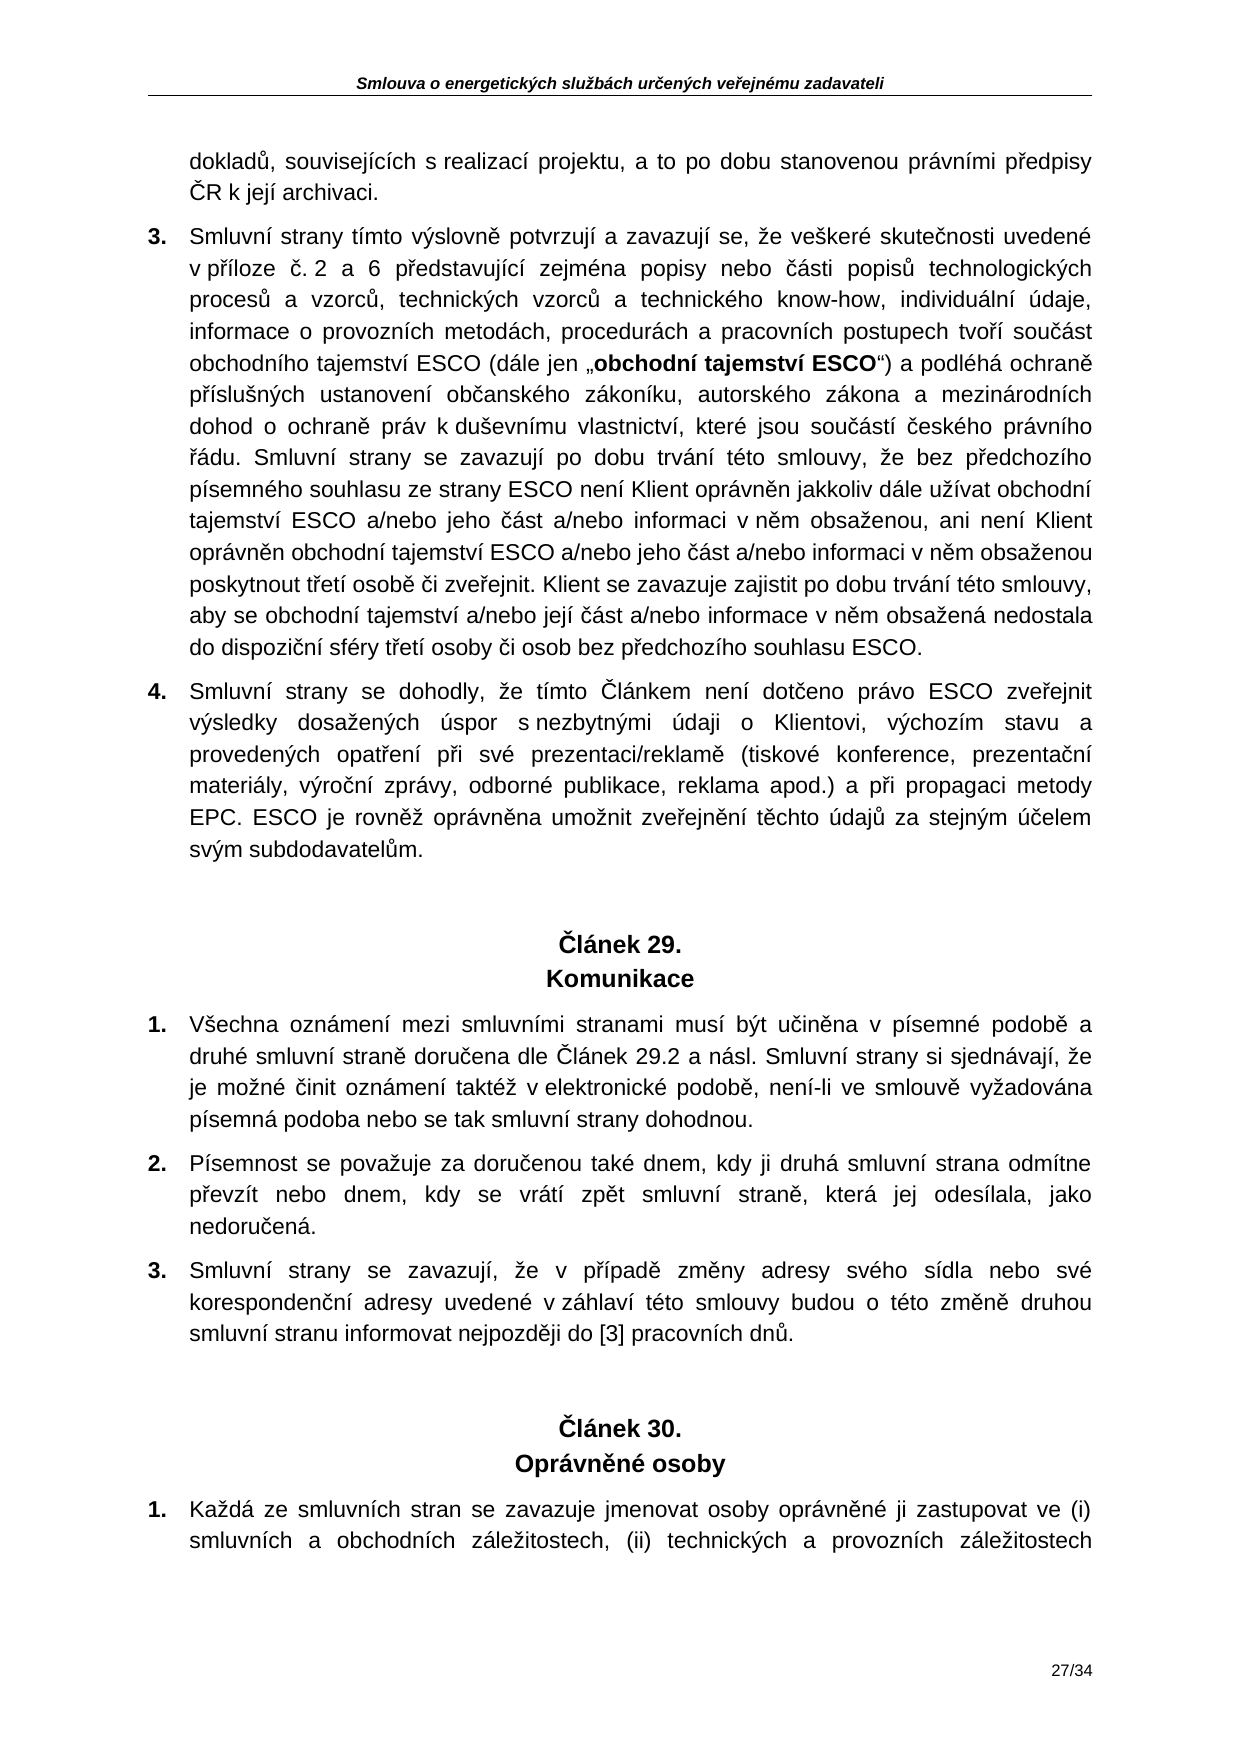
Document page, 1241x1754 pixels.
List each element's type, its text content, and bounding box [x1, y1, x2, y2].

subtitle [148, 1496, 1092, 1553]
subtitle Všechna oznámení mezi smluvními stranami musí být učiněna v písemné podobě a druhé smluvní straně doručena dle Článek 29.2 a násl. Smluvní strany si sjednávají, že je možné činit oznámení taktéž v elektronické podobě, není-li ve smlouvě vyžadována písemná podoba nebo se tak smluvní strany dohodnou. [148, 1011, 1092, 1132]
subtitle Oprávněné osoby [148, 1414, 1092, 1477]
subtitle Písemnost se považuje za doručenou také dnem, kdy ji druhá smluvní strana odmítne převzít nebo dnem, kdy se vrátí zpět smluvní straně, která jej odesílala, jako nedoručená. [148, 1150, 1092, 1239]
subtitle Smluvní strany se zavazují, že v případě změny adresy svého sídla nebo své korespondenční adresy uvedené v záhlaví této smlouvy budou o této změně druhou smluvní stranu informovat nejpozději do [3] pracovních dnů. [148, 1257, 1092, 1346]
subtitle Komunikace [148, 929, 1092, 993]
subtitle Smluvní strany se dohodly, že tímto Článkem není dotčeno právo ESCO zveřejnit výsledky dosažených úspor s nezbytnými údaji o Klientovi, výchozím stavu a provedených opatření při své prezentaci/reklamě (tiskové konference, prezentační materiály, výroční zprávy, odborné publikace, reklama apod.) a při propagaci metody EPC. ESCO je rovněž oprávněna umožnit zveřejnění těchto údajů za stejným účelem svým subdodavatelům. [148, 678, 1092, 862]
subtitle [148, 148, 1092, 206]
subtitle Smluvní strany tímto výslovně potvrzují a zavazují se, že veškeré skutečnosti uvedené v příloze č. 2 a 6 představující zejména popisy nebo části popisů technologických procesů a vzorců, technických vzorců a technického know-how, individuální údaje, informace o provozních metodách, procedurách a pracovních postupech tvoří součást obchodního tajemství ESCO (dále jen „obchodní tajemství ESCO“) a podléhá ochraně příslušných ustanovení občanského zákoníku, autorského zákona a mezinárodních dohod o ochraně práv k duševnímu vlastnictví, které jsou součástí českého právního řádu. Smluvní strany se zavazují po dobu trvání této smlouvy, že bez předchozího písemného souhlasu ze strany ESCO není Klient oprávněn jakkoliv dále užívat obchodní tajemství ESCO a/nebo jeho část a/nebo informaci v něm obsaženou, ani není Klient oprávněn obchodní tajemství ESCO a/nebo jeho část a/nebo informaci v něm obsaženou poskytnout třetí osobě či zveřejnit. Klient se zavazuje zajistit po dobu trvání této smlouvy, aby se obchodní tajemství a/nebo její část a/nebo informace v něm obsažená nedostala do dispoziční sféry třetí osoby či osob bez předchozího souhlasu ESCO. [148, 223, 1092, 660]
